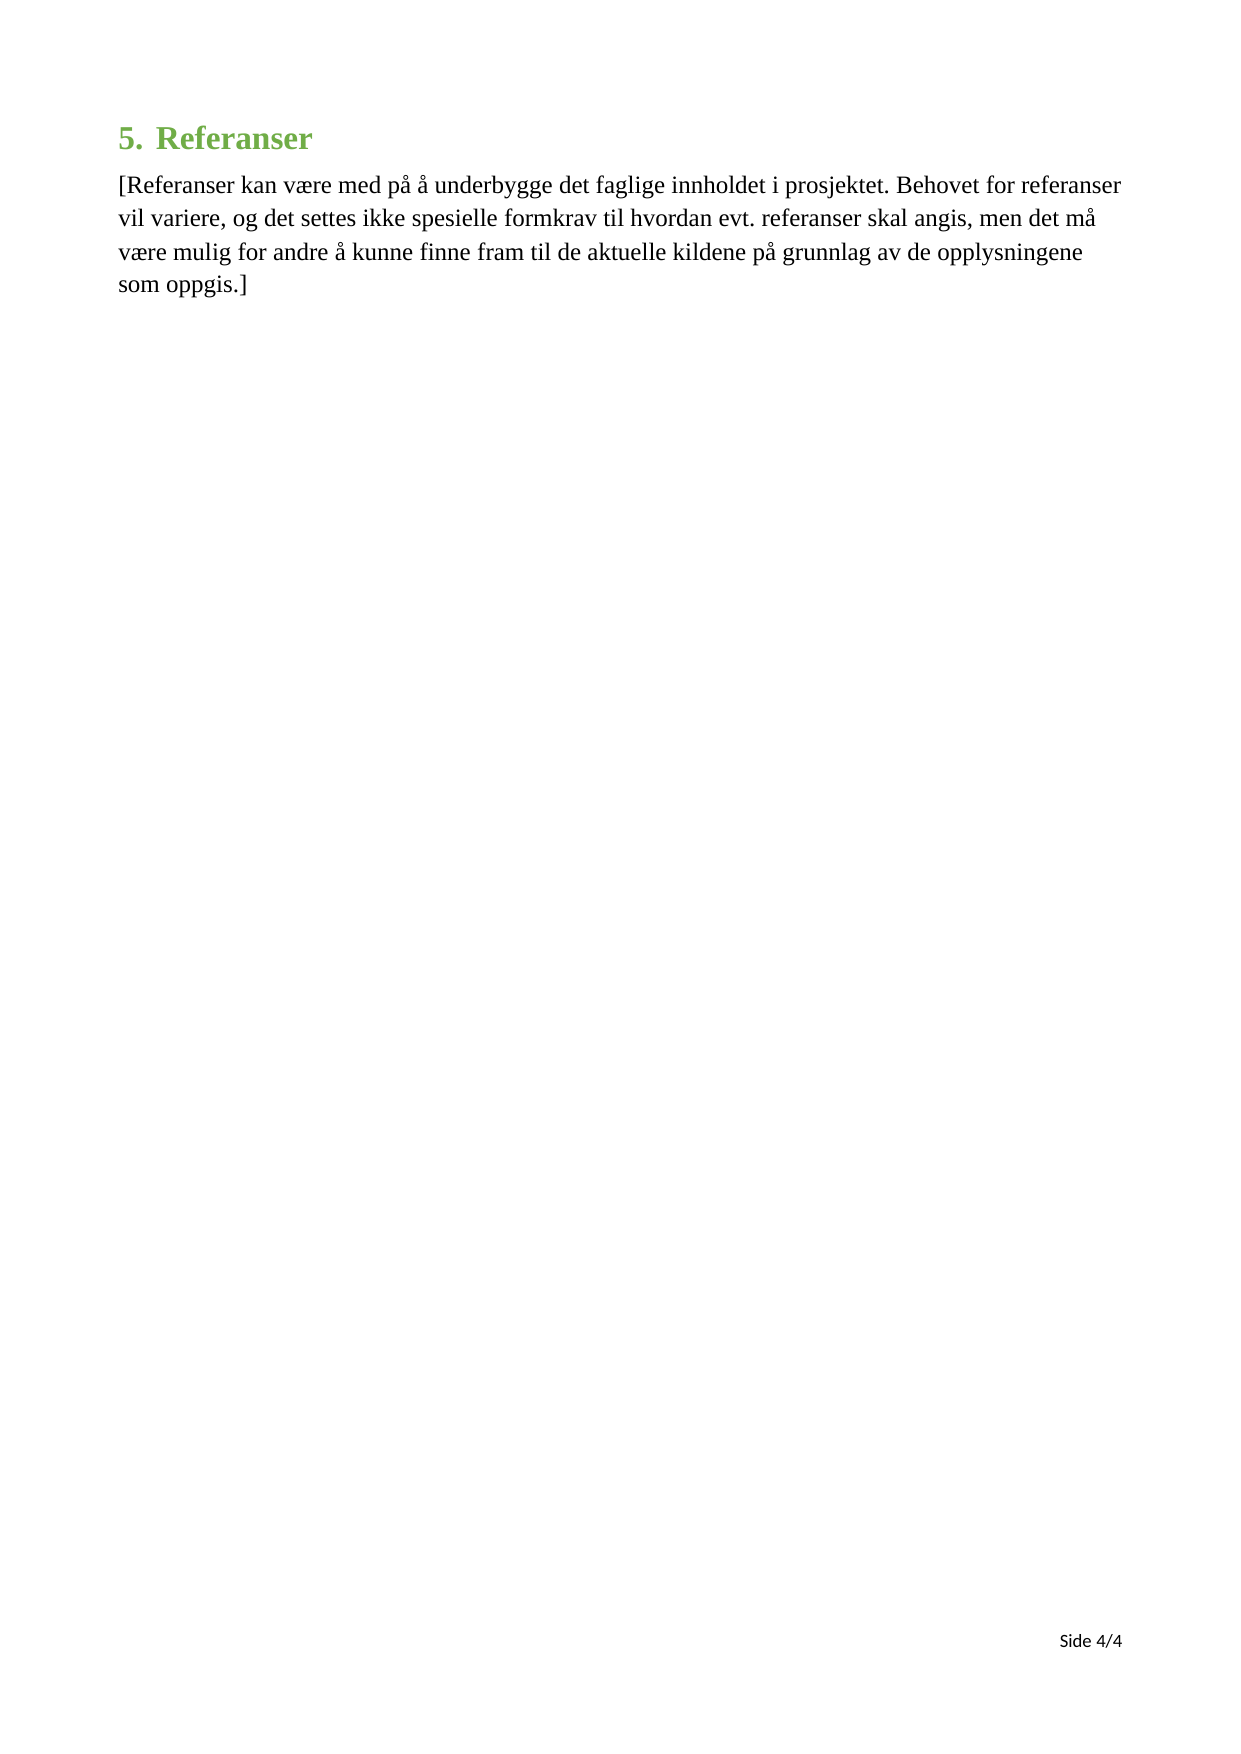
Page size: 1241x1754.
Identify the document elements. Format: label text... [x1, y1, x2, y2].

subtitle Referanser [118, 118, 1122, 156]
text [Referanser kan være med på å underbygge det faglige innholdet i prosjektet. Behovet for referanser vil variere, og det settes ikke spesielle formkrav til hvordan evt. referanser skal angis, men det må være mulig for andre å kunne finne fram til de aktuelle kildene på grunnlag av de opplysningene som oppgis.] [118, 171, 1122, 298]
